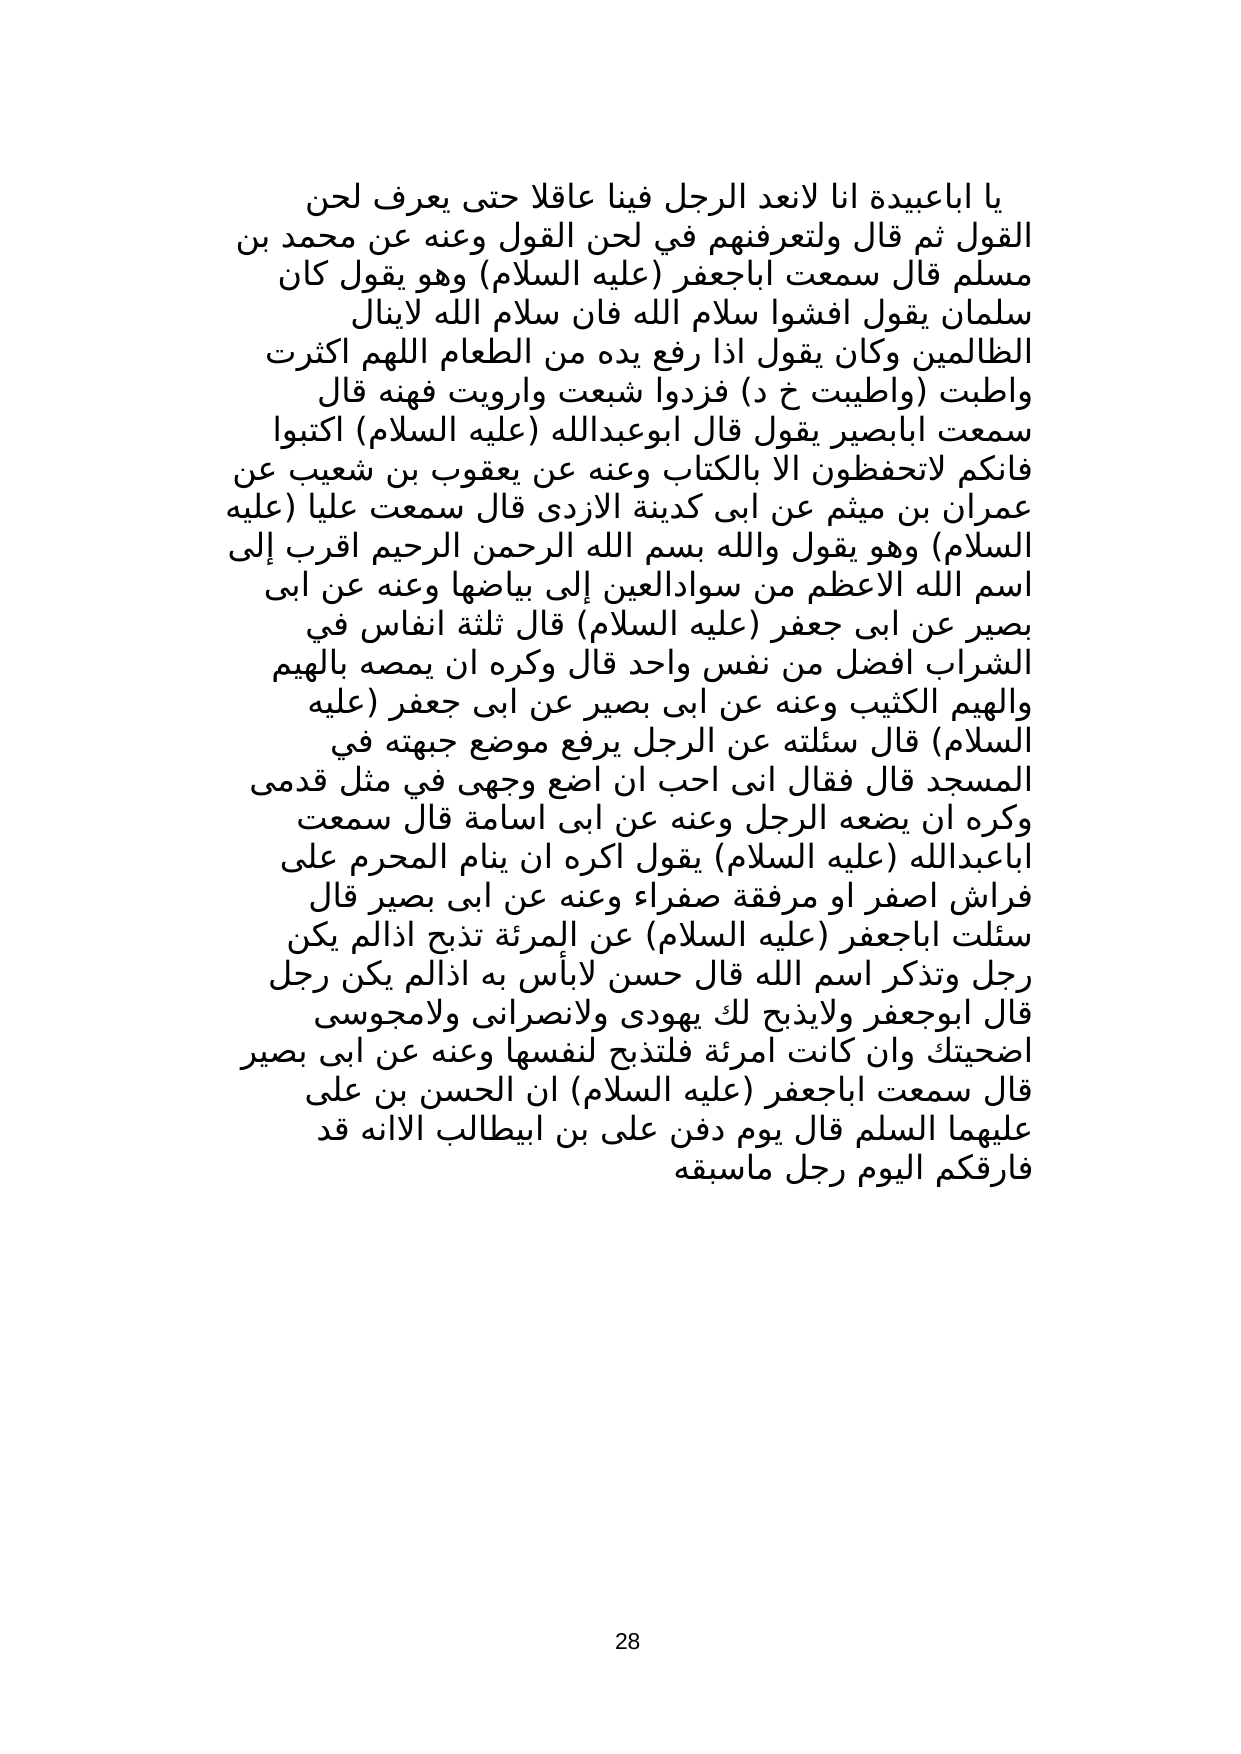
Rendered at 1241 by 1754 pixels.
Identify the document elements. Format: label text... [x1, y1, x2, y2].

text يا اباعبيدة انا لانعد الرجل فينا عاقلا حتى يعرف لحن القول ثم قال ولتعرفنهم في لحن القول وعنه عن محمد بن مسلم قال سمعت اباجعفر (علیه السلام) وهو يقول كان سلمان يقول افشوا سلام الله فان سلام الله لاينال الظالمين وكان يقول اذا رفع يده من الطعام اللهم اكثرت واطبت (واطيبت خ د) فزدوا شبعت وارويت فهنه قال سمعت ابابصير يقول قال ابوعبدالله (علیه السلام) اكتبوا فانكم لاتحفظون الا بالكتاب وعنه عن يعقوب بن شعيب عن عمران بن ميثم عن ابى كدينة الازدى قال سمعت عليا (علیه السلام) وهو يقول والله بسم الله الرحمن الرحيم اقرب إلى اسم الله الاعظم من سوادالعين إلى بياضها وعنه عن ابى بصير عن ابى جعفر (علیه السلام) قال ثلثة انفاس في الشراب افضل من نفس واحد قال وكره ان يمصه بالهيم والهيم الكثيب وعنه عن ابى بصير عن ابى جعفر (علیه السلام) قال سئلته عن الرجل يرفع موضع جبهته في المسجد قال فقال انى احب ان اضع وجهى في مثل قدمى وكره ان يضعه الرجل وعنه عن ابى اسامة قال سمعت اباعبدالله (علیه السلام) يقول اكره ان ينام المحرم على فراش اصفر او مرفقة صفراء وعنه عن ابى بصير قال سئلت اباجعفر (علیه السلام) عن المرئة تذبح اذالم يكن رجل وتذكر اسم الله قال حسن لابأس به اذالم يكن رجل قال ابوجعفر ولايذبح لك يهودى ولانصرانى ولامجوسى اضحيتك وان كانت امرئة فلتذبح لنفسها وعنه عن ابى بصير قال سمعت اباجعفر (علیه السلام) ان الحسن بن على عليهما السلم قال يوم دفن على بن ابيطالب الاانه قد فارقكم اليوم رجل ماسبقه [222, 177, 1033, 1187]
